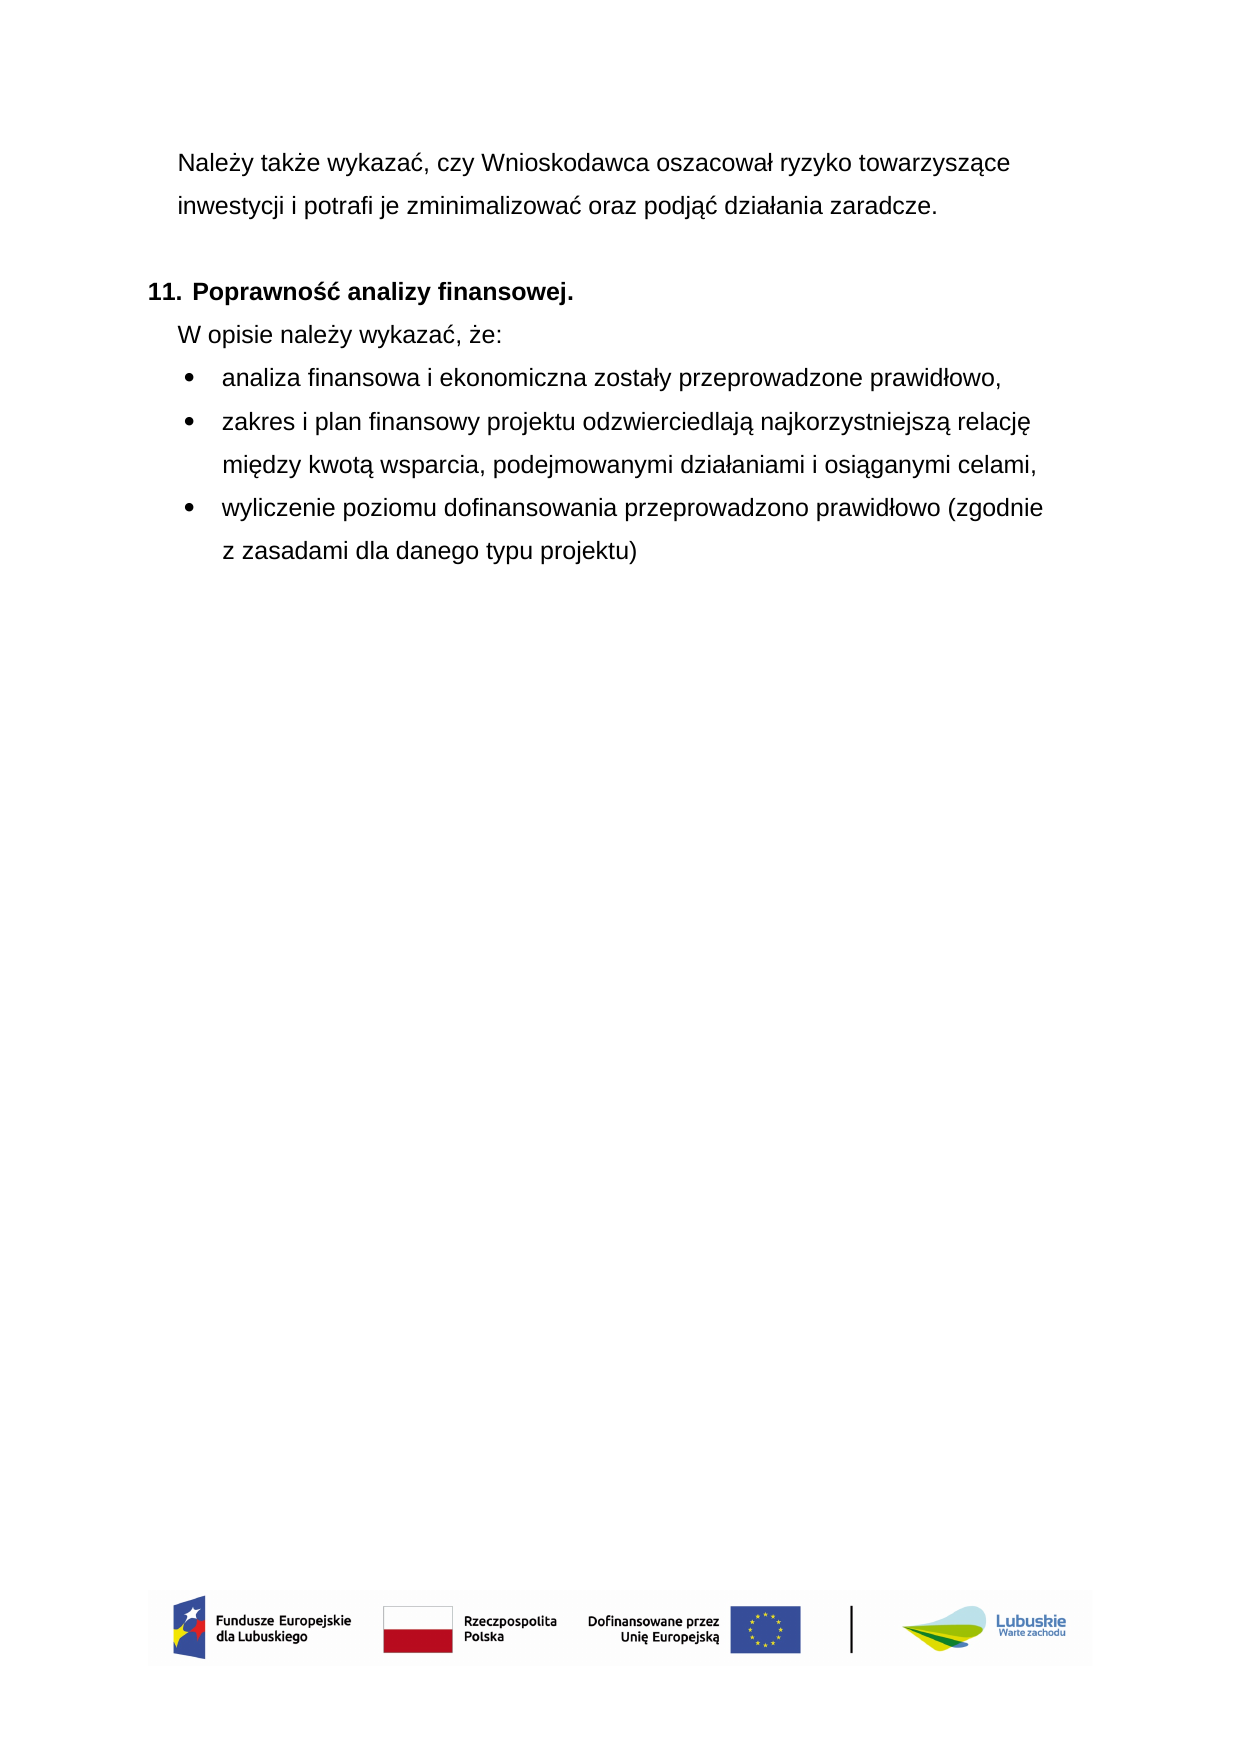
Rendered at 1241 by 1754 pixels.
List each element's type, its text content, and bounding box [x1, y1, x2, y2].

text W opisie należy wykazać, że: [148, 320, 1092, 349]
text Należy także wykazać, czy Wnioskodawca oszacował ryzyko towarzyszące inwestycji i potrafi je zminimalizować oraz podjąć działania zaradcze. [177, 148, 1092, 219]
subtitle zakres i plan finansowy projektu odzwierciedlają najkorzystniejszą relację między kwotą wsparcia, podejmowanymi działaniami i osiąganymi celami, [185, 407, 1092, 478]
subtitle wyliczenie poziomu dofinansowania przeprowadzono prawidłowo (zgodnie z zasadami dla danego typu projektu) [185, 493, 1092, 565]
subtitle analiza finansowa i ekonomiczna zostały przeprowadzone prawidłowo, [185, 363, 1092, 392]
subtitle Poprawność analizy finansowej. [148, 277, 1092, 306]
picture [147, 1590, 1093, 1666]
